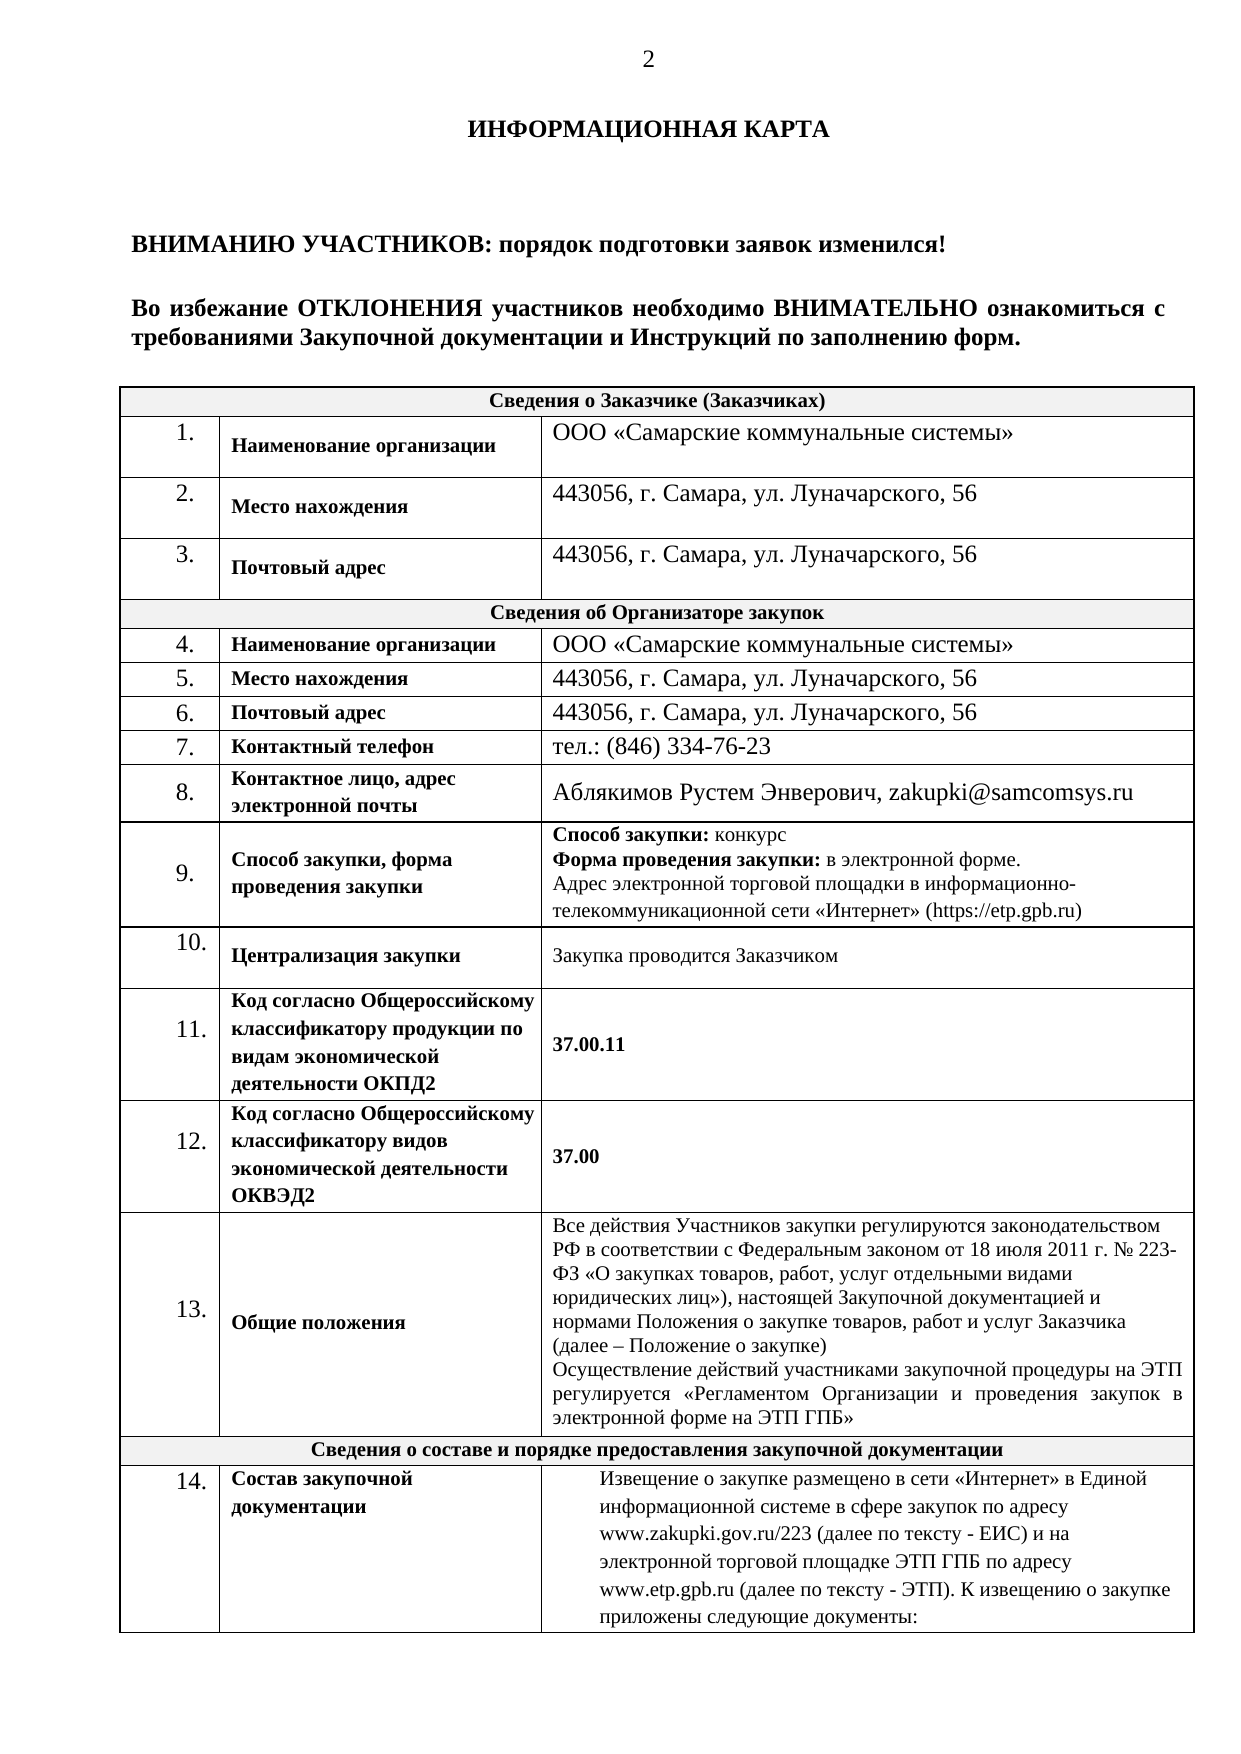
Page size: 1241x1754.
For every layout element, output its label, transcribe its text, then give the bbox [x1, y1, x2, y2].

table_cell [121, 1213, 219, 1436]
table_cell Код согласно Общероссийскому классификатору продукции по видам экономической деятельности ОКПД2 [220, 989, 541, 1099]
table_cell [220, 1466, 541, 1632]
table_cell [121, 697, 219, 730]
table_cell [121, 1466, 219, 1632]
table_cell [121, 928, 219, 987]
table_cell 443056, г. Самара, ул. Луначарского, 56 [542, 478, 1193, 538]
table_cell тел.: (846) 334-76-23 [542, 731, 1193, 764]
table_cell Централизация закупки [220, 928, 541, 987]
table_cell Наименование организации [220, 417, 541, 477]
table_cell Сведения о составе и порядке предоставления закупочной документации [121, 1437, 1193, 1465]
table_cell Способ закупки: конкурс Форма проведения закупки: в электронной форме. Адрес электронной торговой площадки в информационно-телекоммуникационной сети «Интернет» (https://etp.gpb.ru) [542, 823, 1193, 926]
table_cell Закупка проводится Заказчиком [542, 928, 1193, 987]
table_cell ООО «Самарские коммунальные системы» [542, 417, 1193, 477]
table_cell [542, 1466, 1193, 1632]
table_cell Код согласно Общероссийскому классификатору видов экономической деятельности ОКВЭД2 [220, 1101, 541, 1212]
text ВНИМАНИЮ УЧАСТНИКОВ: порядок подготовки заявок изменился! [131, 229, 1166, 258]
table_cell Наименование организации [220, 629, 541, 662]
table_cell 443056, г. Самара, ул. Луначарского, 56 [542, 663, 1193, 696]
table_cell 443056, г. Самара, ул. Луначарского, 56 [542, 697, 1193, 730]
table_cell [121, 765, 219, 821]
table_cell ООО «Самарские коммунальные системы» [542, 629, 1193, 662]
table_cell Сведения об Организаторе закупок [121, 600, 1193, 628]
table_cell [121, 663, 219, 696]
table_cell Контактное лицо, адрес электронной почты [220, 765, 541, 821]
table_cell [121, 1101, 219, 1212]
text ИНФОРМАЦИОННАЯ КАРТА [131, 114, 1166, 143]
table_cell [121, 539, 219, 599]
table_cell [121, 417, 219, 477]
table_cell 37.00 [542, 1101, 1193, 1212]
table_cell Почтовый адрес [220, 539, 541, 599]
table_cell 443056, г. Самара, ул. Луначарского, 56 [542, 539, 1193, 599]
text Во избежание ОТКЛОНЕНИЯ участников необходимо ВНИМАТЕЛЬНО ознакомиться с требованиями Закупочной документации и Инструкций по заполнению форм. [131, 293, 1166, 351]
table_cell Все действия Участников закупки регулируются законодательством РФ в соответствии с Федеральным законом от 18 июля 2011 г. № 223-ФЗ «О закупках товаров, работ, услуг отдельными видами юридических лиц»), настоящей Закупочной документацией и нормами Положения о закупке товаров, работ и услуг Заказчика (далее – Положение о закупке) Осуществление действий участниками закупочной процедуры на ЭТП регулируется «Регламентом Организации и проведения закупок в электронной форме на ЭТП ГПБ» [542, 1213, 1193, 1436]
table_cell [121, 823, 219, 926]
table_cell [121, 989, 219, 1099]
table_cell [121, 629, 219, 662]
table_cell [121, 478, 219, 538]
table_cell Место нахождения [220, 663, 541, 696]
table_cell Контактный телефон [220, 731, 541, 764]
table_cell Аблякимов Рустем Энверович, zakupki@samcomsys.ru [542, 765, 1193, 821]
table_cell Способ закупки, форма проведения закупки [220, 823, 541, 926]
table_cell 37.00.11 [542, 989, 1193, 1099]
table_cell Общие положения [220, 1213, 541, 1436]
table_cell Почтовый адрес [220, 697, 541, 730]
table_header Сведения о Заказчике (Заказчиках) [121, 388, 1193, 416]
table_cell Место нахождения [220, 478, 541, 538]
table_cell [121, 731, 219, 764]
